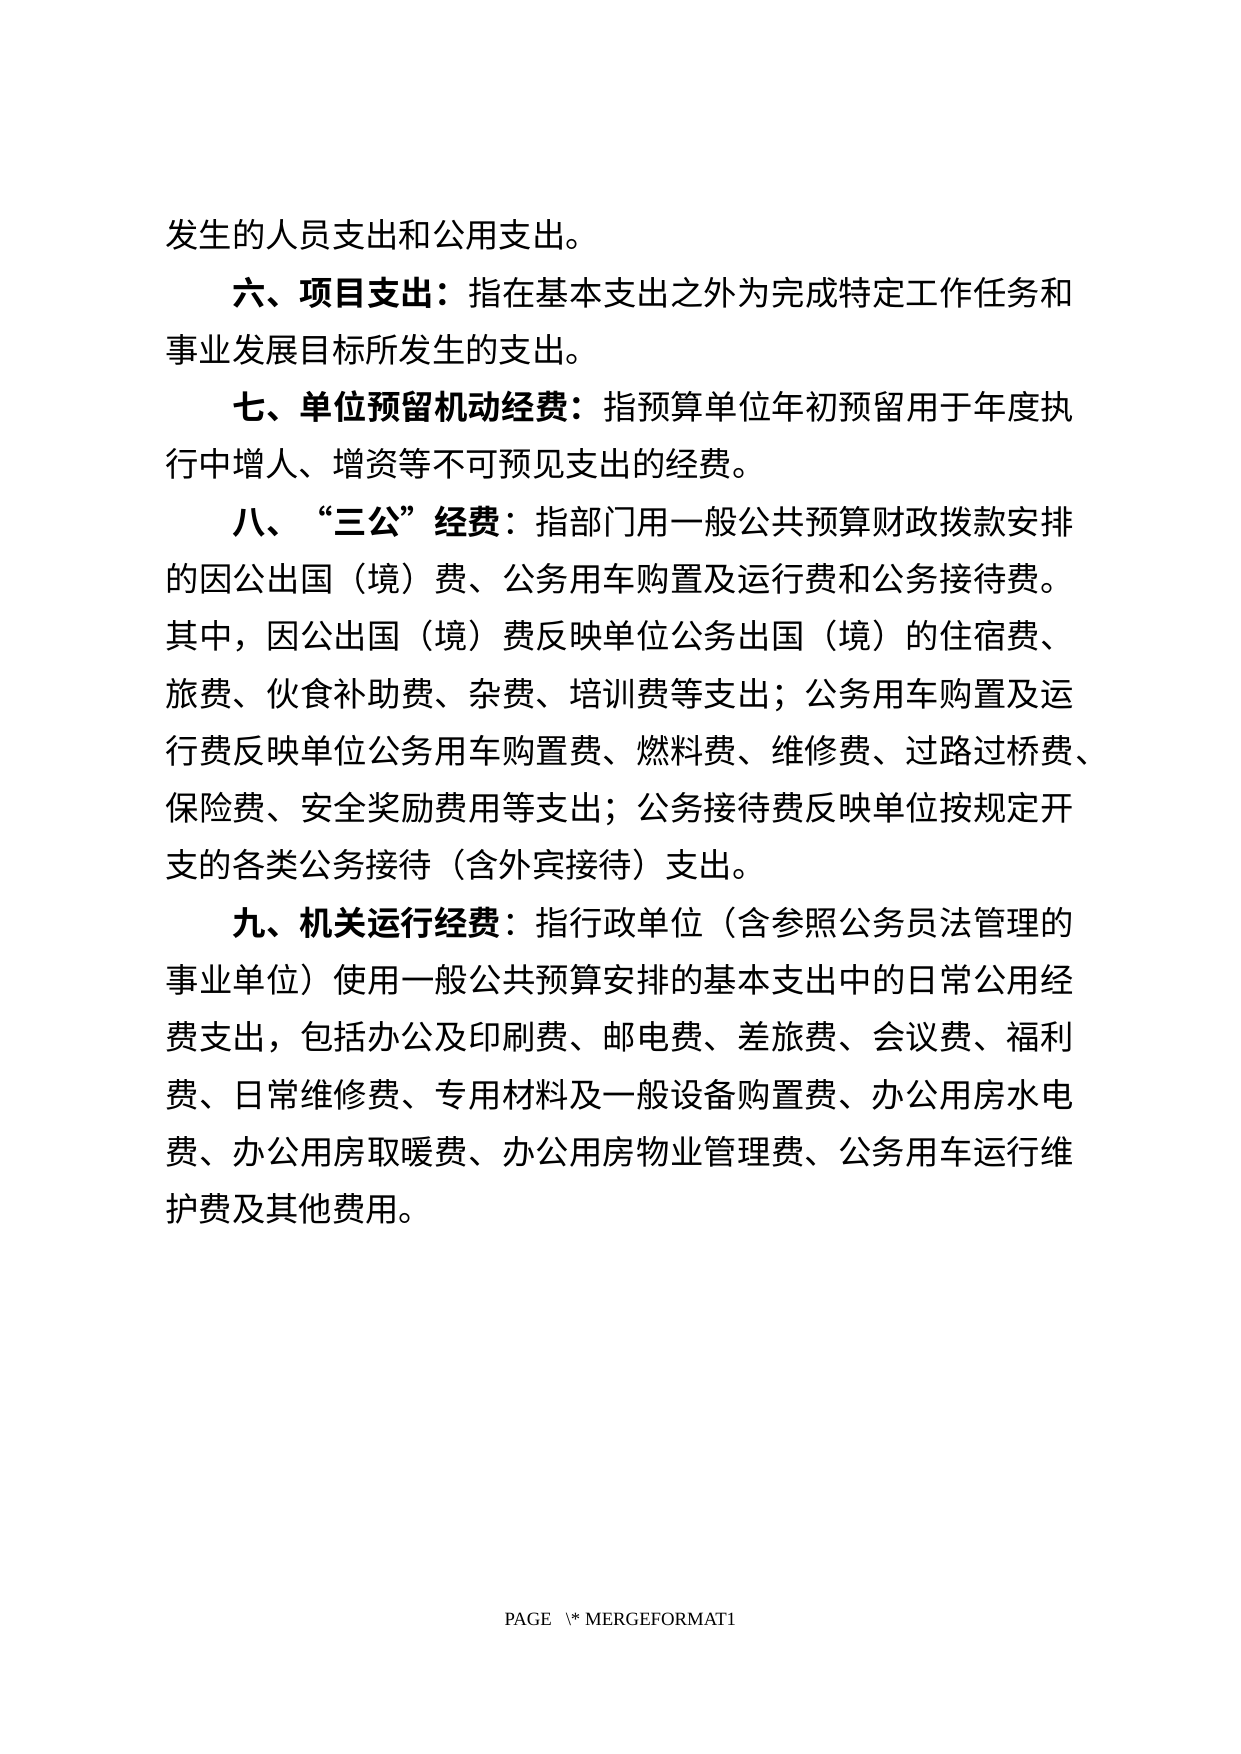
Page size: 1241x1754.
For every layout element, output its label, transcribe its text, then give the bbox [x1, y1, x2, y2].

text 六、项目支出：指在基本支出之外为完成特定工作任务和事业发展目标所发生的支出。 [165, 259, 1075, 374]
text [165, 202, 1075, 259]
text 八、“三公”经费：指部门用一般公共预算财政拨款安排的因公出国（境）费、公务用车购置及运行费和公务接待费。其中，因公出国（境）费反映单位公务出国（境）的住宿费、旅费、伙食补助费、杂费、培训费等支出；公务用车购置及运行费反映单位公务用车购置费、燃料费、维修费、过路过桥费、保险费、安全奖励费用等支出；公务接待费反映单位按规定开支的各类公务接待（含外宾接待）支出。 [165, 488, 1075, 889]
text 九、机关运行经费：指行政单位（含参照公务员法管理的事业单位）使用一般公共预算安排的基本支出中的日常公用经费支出，包括办公及印刷费、邮电费、差旅费、会议费、福利费、日常维修费、专用材料及一般设备购置费、办公用房水电费、办公用房取暖费、办公用房物业管理费、公务用车运行维护费及其他费用。 [165, 889, 1075, 1233]
text 七、单位预留机动经费：指预算单位年初预留用于年度执行中增人、增资等不可预见支出的经费。 [165, 374, 1075, 488]
